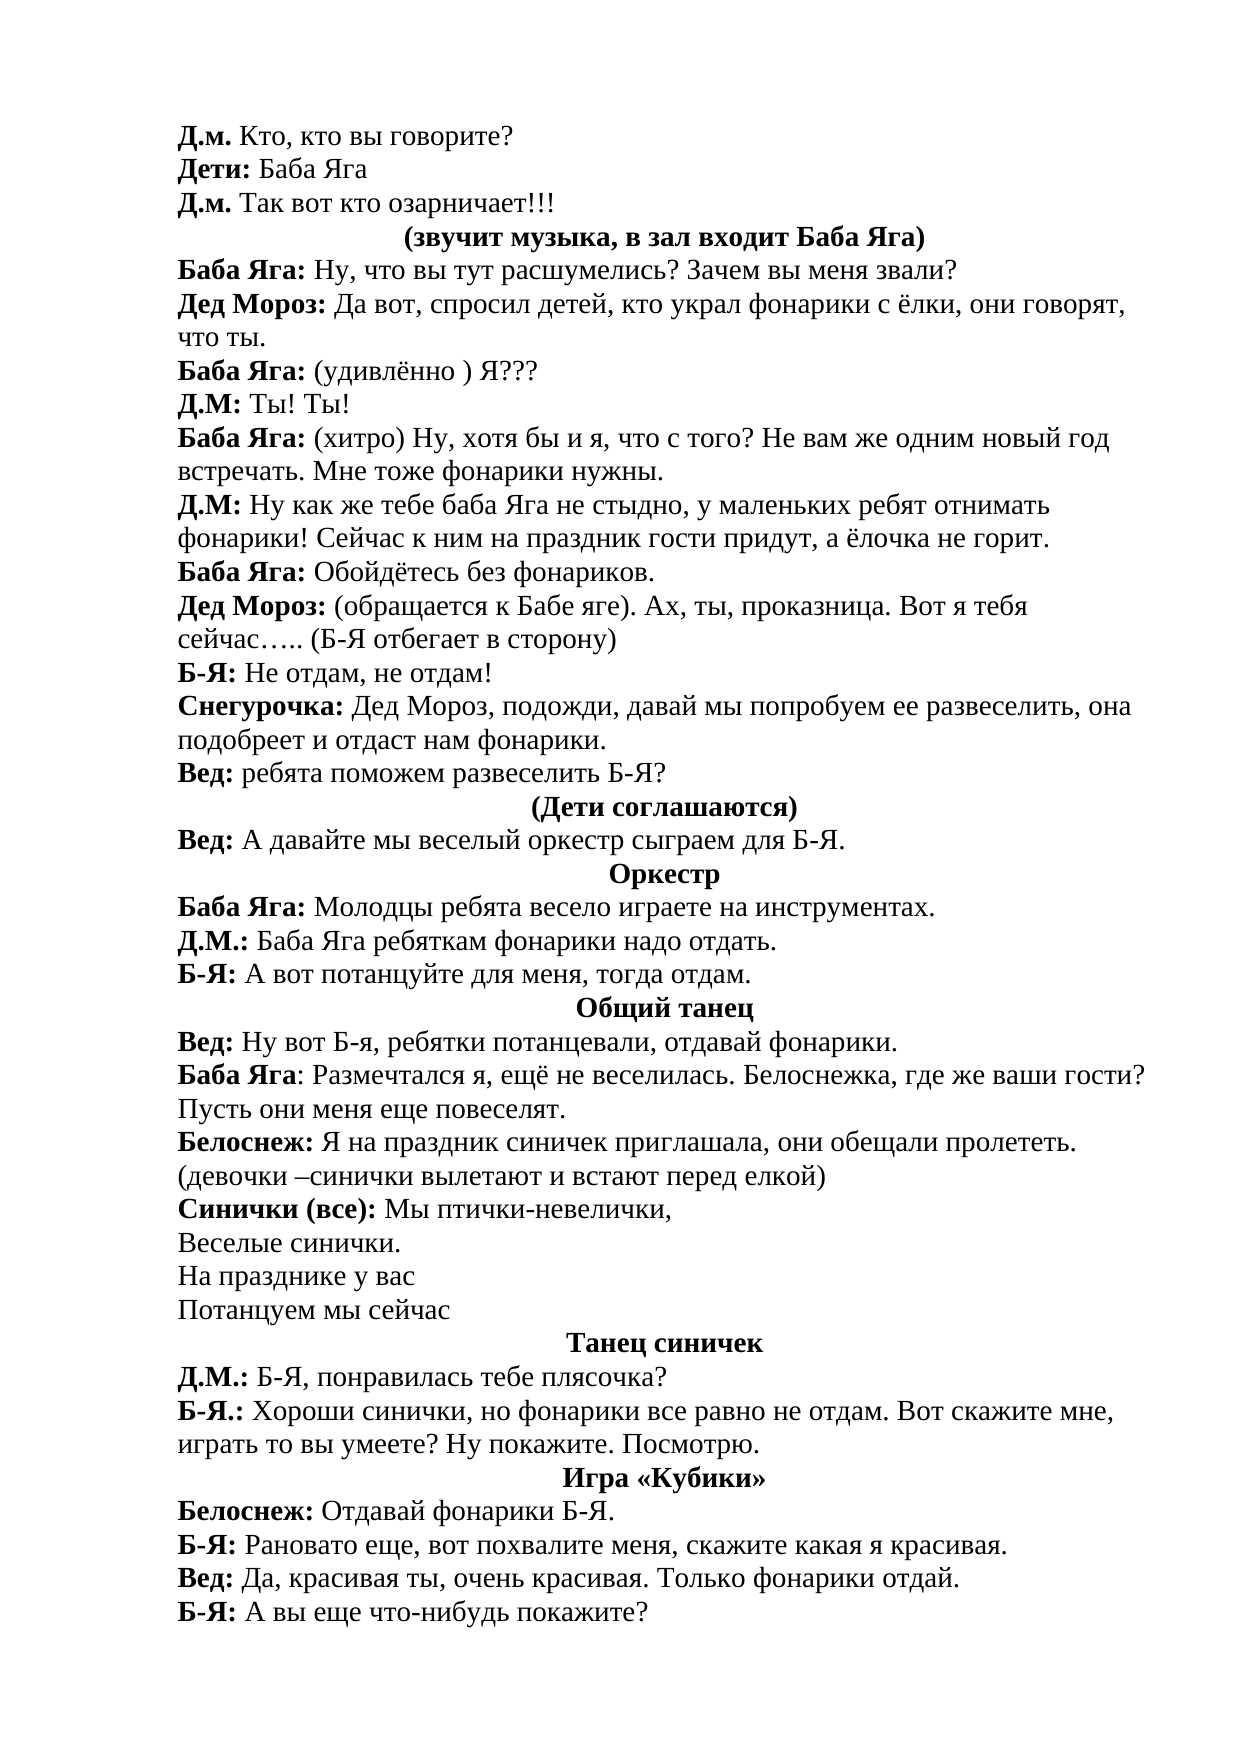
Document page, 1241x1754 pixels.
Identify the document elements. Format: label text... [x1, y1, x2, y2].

text Б-Я: А вы еще что-нибудь покажите? [177, 1594, 1152, 1627]
text Б-Я: Не отдам, не отдам! [177, 655, 1152, 688]
text Баба Яга: (хитро) Ну, хотя бы и я, что с того? Не вам же одним новый год встречать. Мне тоже фонарики нужны. [177, 420, 1152, 487]
text Дед Мороз: Да вот, спросил детей, кто украл фонарики с ёлки, они говорят, что ты. [177, 286, 1152, 353]
text Баба Яга: Обойдётесь без фонариков. [177, 554, 1152, 588]
text Вед: А давайте мы веселый оркестр сыграем для Б-Я. [177, 822, 1152, 856]
text Б-Я.: Хороши синички, но фонарики все равно не отдам. Вот скажите мне, играть то вы умеете? Ну покажите. Посмотрю. [177, 1393, 1152, 1460]
text Баба Яга: (удивлённо ) Я??? [177, 353, 1152, 386]
text Синички (все): Мы птички-невелички, [177, 1191, 1152, 1225]
text Вед: Да, красивая ты, очень красивая. Только фонарики отдай. [177, 1560, 1152, 1594]
text Б-Я: А вот потанцуйте для меня, тогда отдам. [177, 957, 1152, 990]
text Баба Яга: Молодцы ребята весело играете на инструментах. [177, 889, 1152, 923]
text Д.м. Так вот кто озарничает!!! [177, 185, 1152, 219]
text Оркестр [177, 856, 1152, 889]
text Потанцуем мы сейчас [177, 1292, 1152, 1326]
text На празднике у вас [177, 1258, 1152, 1292]
text Д.М: Ну как же тебе баба Яга не стыдно, у маленьких ребят отнимать фонарики! Сейчас к ним на праздник гости придут, а ёлочка не горит. [177, 487, 1152, 554]
text Танец синичек [177, 1326, 1152, 1359]
text Д.М: Ты! Ты! [177, 386, 1152, 420]
text Баба Яга: Ну, что вы тут расшумелись? Зачем вы меня звали? [177, 252, 1152, 286]
text Баба Яга: Размечтался я, ещё не веселилась. Белоснежка, где же ваши гости? Пусть они меня еще повеселят. [177, 1057, 1152, 1124]
text Игра «Кубики» [177, 1460, 1152, 1493]
text Белоснеж: Я на праздник синичек приглашала, они обещали пролететь. [177, 1124, 1152, 1158]
text Белоснеж: Отдавай фонарики Б-Я. [177, 1493, 1152, 1527]
text (звучит музыка, в зал входит Баба Яга) [177, 219, 1152, 252]
text (девочки –синички вылетают и встают перед елкой) [177, 1158, 1152, 1191]
text Дед Мороз: (обращается к Бабе яге). Ах, ты, проказница. Вот я тебя сейчас….. (Б-Я отбегает в сторону) [177, 588, 1152, 655]
text Вед: ребята поможем развеселить Б-Я? [177, 755, 1152, 789]
text Б-Я: Рановато еще, вот похвалите меня, скажите какая я красивая. [177, 1527, 1152, 1560]
text Д.М.: Б-Я, понравилась тебе плясочка? [177, 1359, 1152, 1393]
text Дети: Баба Яга [177, 152, 1152, 185]
text (Дети соглашаются) [177, 789, 1152, 822]
text Снегурочка: Дед Мороз, подожди, давай мы попробуем ее развеселить, она подобреет и отдаст нам фонарики. [177, 688, 1152, 755]
text Общий танец [177, 990, 1152, 1024]
text Веселые синички. [177, 1225, 1152, 1258]
text Д.М.: Баба Яга ребяткам фонарики надо отдать. [177, 923, 1152, 957]
text Вед: Ну вот Б-я, ребятки потанцевали, отдавай фонарики. [177, 1024, 1152, 1057]
text Д.м. Кто, кто вы говорите? [177, 118, 1152, 152]
